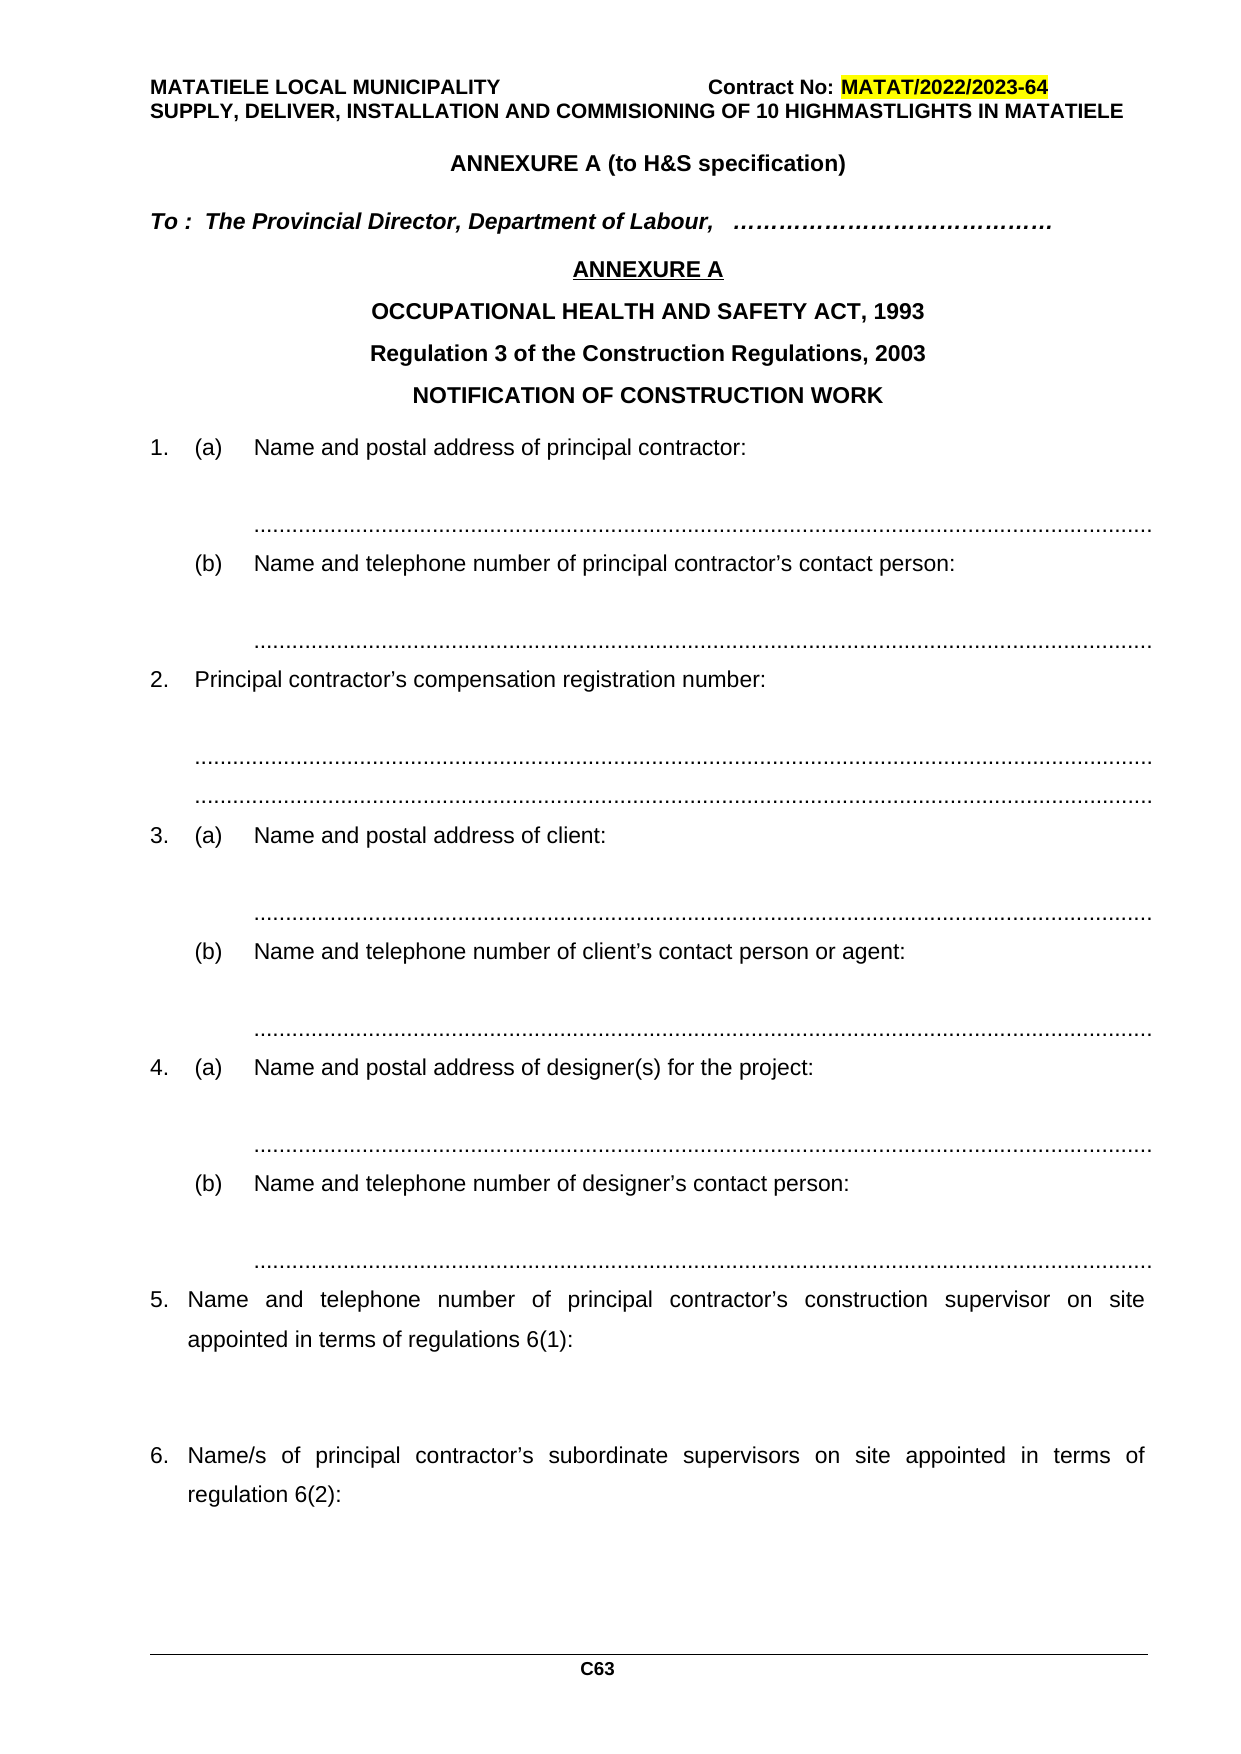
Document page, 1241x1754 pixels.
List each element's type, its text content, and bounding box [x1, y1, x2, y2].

subtitle ANNEXURE A (to H&S specification) [150, 150, 1146, 176]
text 4. (a) Name and postal address of designer(s) for the project: [150, 1054, 1146, 1080]
subtitle To : The Provincial Director, Department of Labour, …………………………………… [150, 208, 1146, 234]
text NOTIFICATION OF CONSTRUCTION WORK [150, 387, 1146, 408]
subtitle ANNEXURE A [150, 261, 1146, 282]
text (b) Name and telephone number of client’s contact person or agent: [150, 938, 1146, 964]
subtitle OCCUPATIONAL HEALTH AND SAFETY ACT, 1993 [150, 303, 1146, 324]
subtitle Regulation 3 of the Construction Regulations, 2003 [150, 345, 1146, 366]
text (b) Name and telephone number of principal contractor’s contact person: [150, 550, 1146, 577]
text 6. Name/s of principal contractor’s subordinate supervisors on site appointed in terms of regulation 6(2): [150, 1442, 1146, 1507]
text 5. Name and telephone number of principal contractor’s construction supervisor on site appointed in terms of regulations 6(1): [150, 1286, 1146, 1352]
text 2. Principal contractor’s compensation registration number: [150, 666, 1146, 693]
text 3. (a) Name and postal address of client: [150, 822, 1146, 848]
text 1. (a) Name and postal address of principal contractor: [150, 434, 1146, 461]
text (b) Name and telephone number of designer’s contact person: [150, 1170, 1146, 1196]
